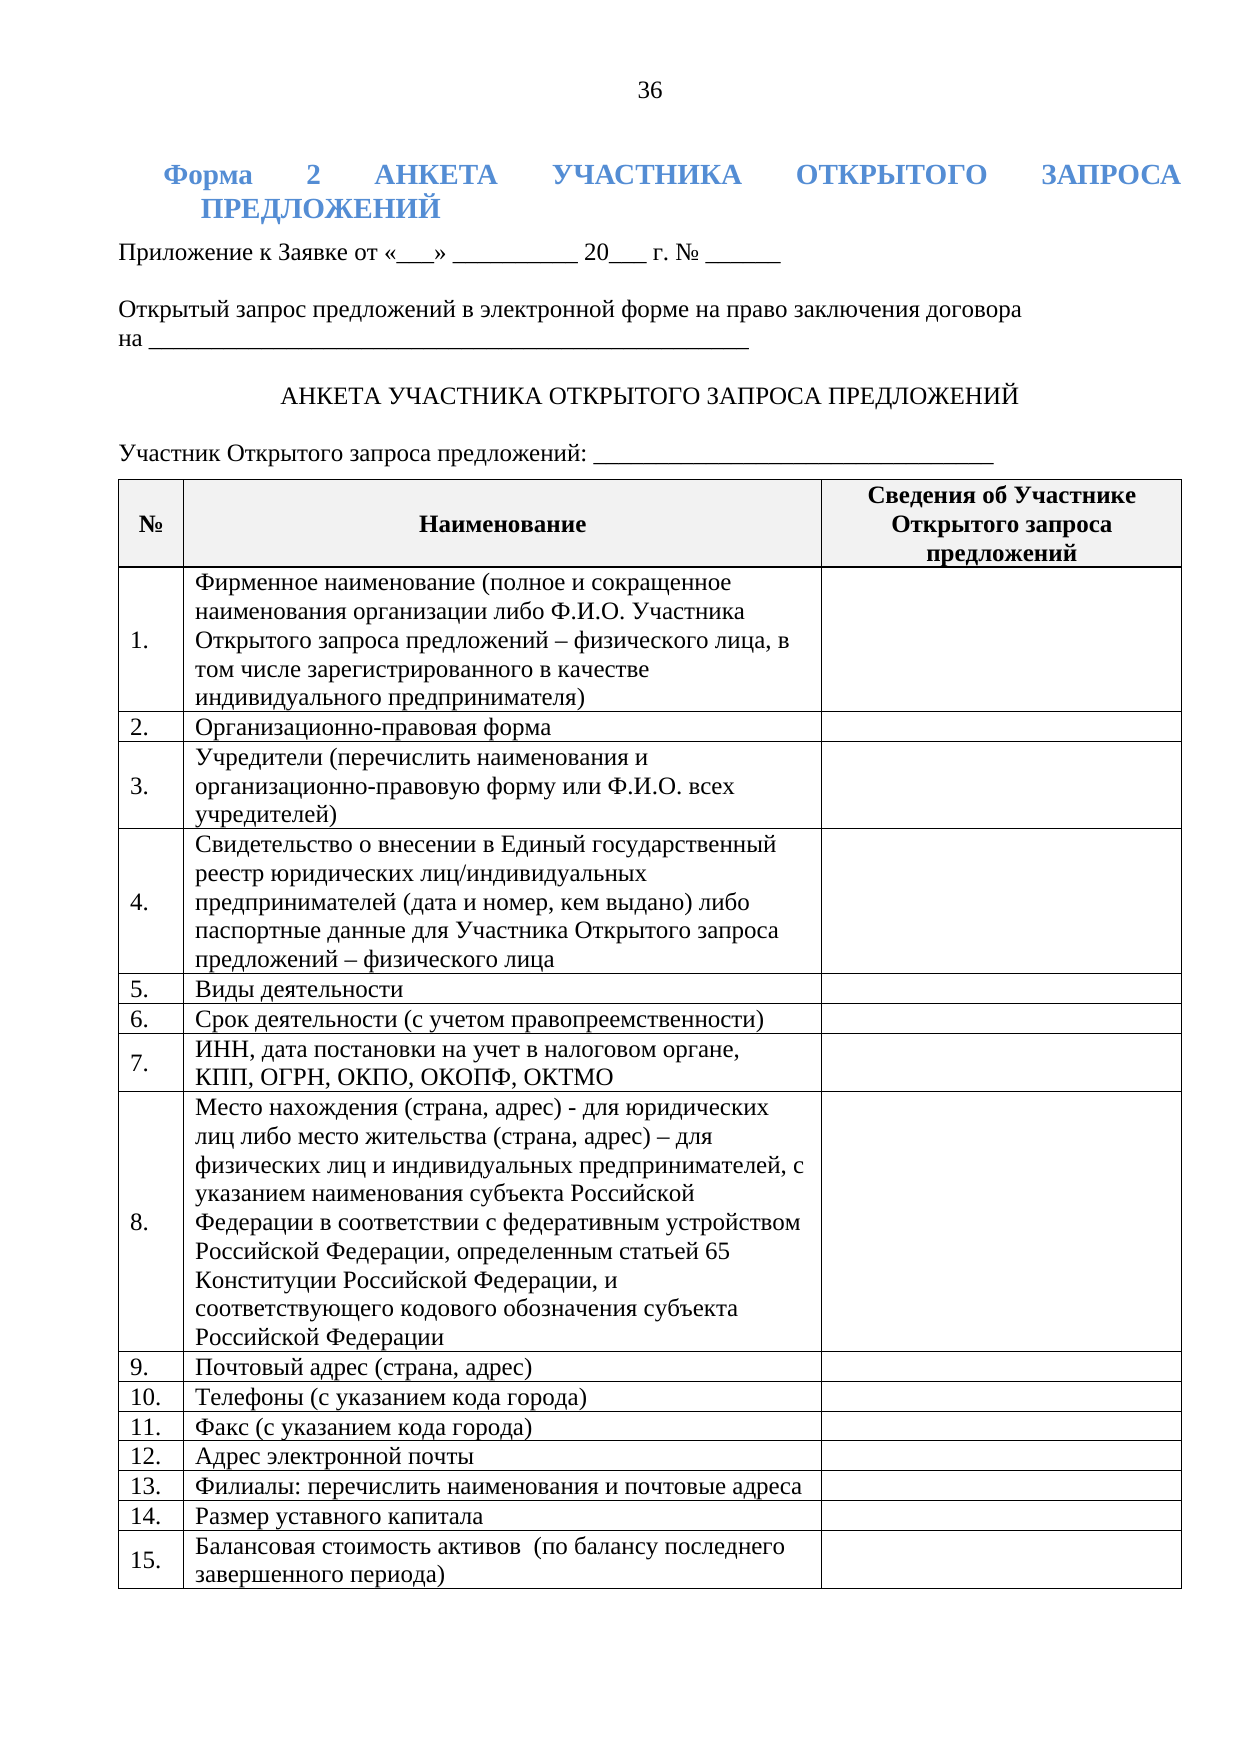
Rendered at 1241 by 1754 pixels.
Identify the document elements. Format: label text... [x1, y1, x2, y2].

text на ________________________________________________ [118, 323, 1181, 352]
text АНКЕТА УЧАСТНИКА ОТКРЫТОГО ЗАПРОСА ПРЕДЛОЖЕНИЙ [118, 381, 1181, 409]
table_cell Факс (с указанием кода города) [184, 1412, 821, 1440]
table_cell Адрес электронной почты [184, 1441, 821, 1470]
table_cell 1. [119, 568, 183, 711]
text Приложение к Заявке от «___» __________ 20___ г. № ______ [118, 237, 1181, 266]
table_cell Срок деятельности (с учетом правопреемственности) [184, 1004, 821, 1033]
table_header Сведения об Участнике Открытого запроса предложений [822, 480, 1181, 566]
table_cell [822, 712, 1181, 741]
table_cell 14. [119, 1501, 183, 1530]
table_cell 2. [119, 712, 183, 741]
table_cell Фирменное наименование (полное и сокращенное наименования организации либо Ф.И.О. Участника Открытого запроса предложений – физического лица, в том числе зарегистрированного в качестве индивидуального предпринимателя) [184, 568, 821, 711]
table_cell [822, 1034, 1181, 1091]
text Открытый запрос предложений в электронной форме на право заключения договора [118, 294, 1181, 323]
table_cell [822, 1092, 1181, 1351]
table_cell Виды деятельности [184, 974, 821, 1003]
table_cell Размер уставного капитала [184, 1501, 821, 1530]
table_cell ИНН, дата постановки на учет в налоговом органе, КПП, ОГРН, ОКПО, ОКОПФ, ОКТМО [184, 1034, 821, 1091]
table_cell [822, 1004, 1181, 1033]
table_cell [822, 568, 1181, 711]
table_cell 12. [119, 1441, 183, 1470]
table_cell [822, 1501, 1181, 1530]
table_cell [822, 1352, 1181, 1381]
table_cell 3. [119, 742, 183, 828]
table_cell [822, 1471, 1181, 1500]
table_cell 8. [119, 1092, 183, 1351]
table_cell Почтовый адрес (страна, адрес) [184, 1352, 821, 1381]
table_cell 7. [119, 1034, 183, 1091]
table_cell Свидетельство о внесении в Единый государственный реестр юридических лиц/индивидуальных предпринимателей (дата и номер, кем выдано) либо паспортные данные для Участника Открытого запроса предложений – физического лица [184, 829, 821, 973]
table_cell 6. [119, 1004, 183, 1033]
table_cell [822, 974, 1181, 1003]
table_cell 13. [119, 1471, 183, 1500]
table_cell [822, 1531, 1181, 1588]
table_cell 15. [119, 1531, 183, 1588]
text Участник Открытого запроса предложений: ________________________________ [118, 438, 1181, 467]
table_cell Учредители (перечислить наименования и организационно-правовую форму или Ф.И.О. всех учредителей) [184, 742, 821, 828]
table_cell [822, 1412, 1181, 1440]
table_cell 4. [119, 829, 183, 973]
table_header Наименование [184, 480, 821, 566]
table_header № [119, 480, 183, 566]
table_cell Телефоны (с указанием кода города) [184, 1382, 821, 1411]
table_cell [822, 1441, 1181, 1470]
table_cell 5. [119, 974, 183, 1003]
table_cell 10. [119, 1382, 183, 1411]
table_cell Балансовая стоимость активов (по балансу последнего завершенного периода) [184, 1531, 821, 1588]
table_cell [822, 742, 1181, 828]
table_cell Филиалы: перечислить наименования и почтовые адреса [184, 1471, 821, 1500]
table_cell 9. [119, 1352, 183, 1381]
table_cell 11. [119, 1412, 183, 1440]
text Форма 2 АНКЕТА УЧАСТНИКА ОТКРЫТОГО ЗАПРОСА ПРЕДЛОЖЕНИЙ [163, 157, 1181, 224]
table_cell [822, 829, 1181, 973]
table_cell [822, 1382, 1181, 1411]
table_cell Организационно-правовая форма [184, 712, 821, 741]
table_cell Место нахождения (страна, адрес) - для юридических лиц либо место жительства (страна, адрес) – для физических лиц и индивидуальных предпринимателей, с указанием наименования субъекта Российской Федерации в соответствии с федеративным устройством Российской Федерации, определенным статьей 65 Конституции Российской Федерации, и соответствующего кодового обозначения субъекта Российской Федерации [184, 1092, 821, 1351]
